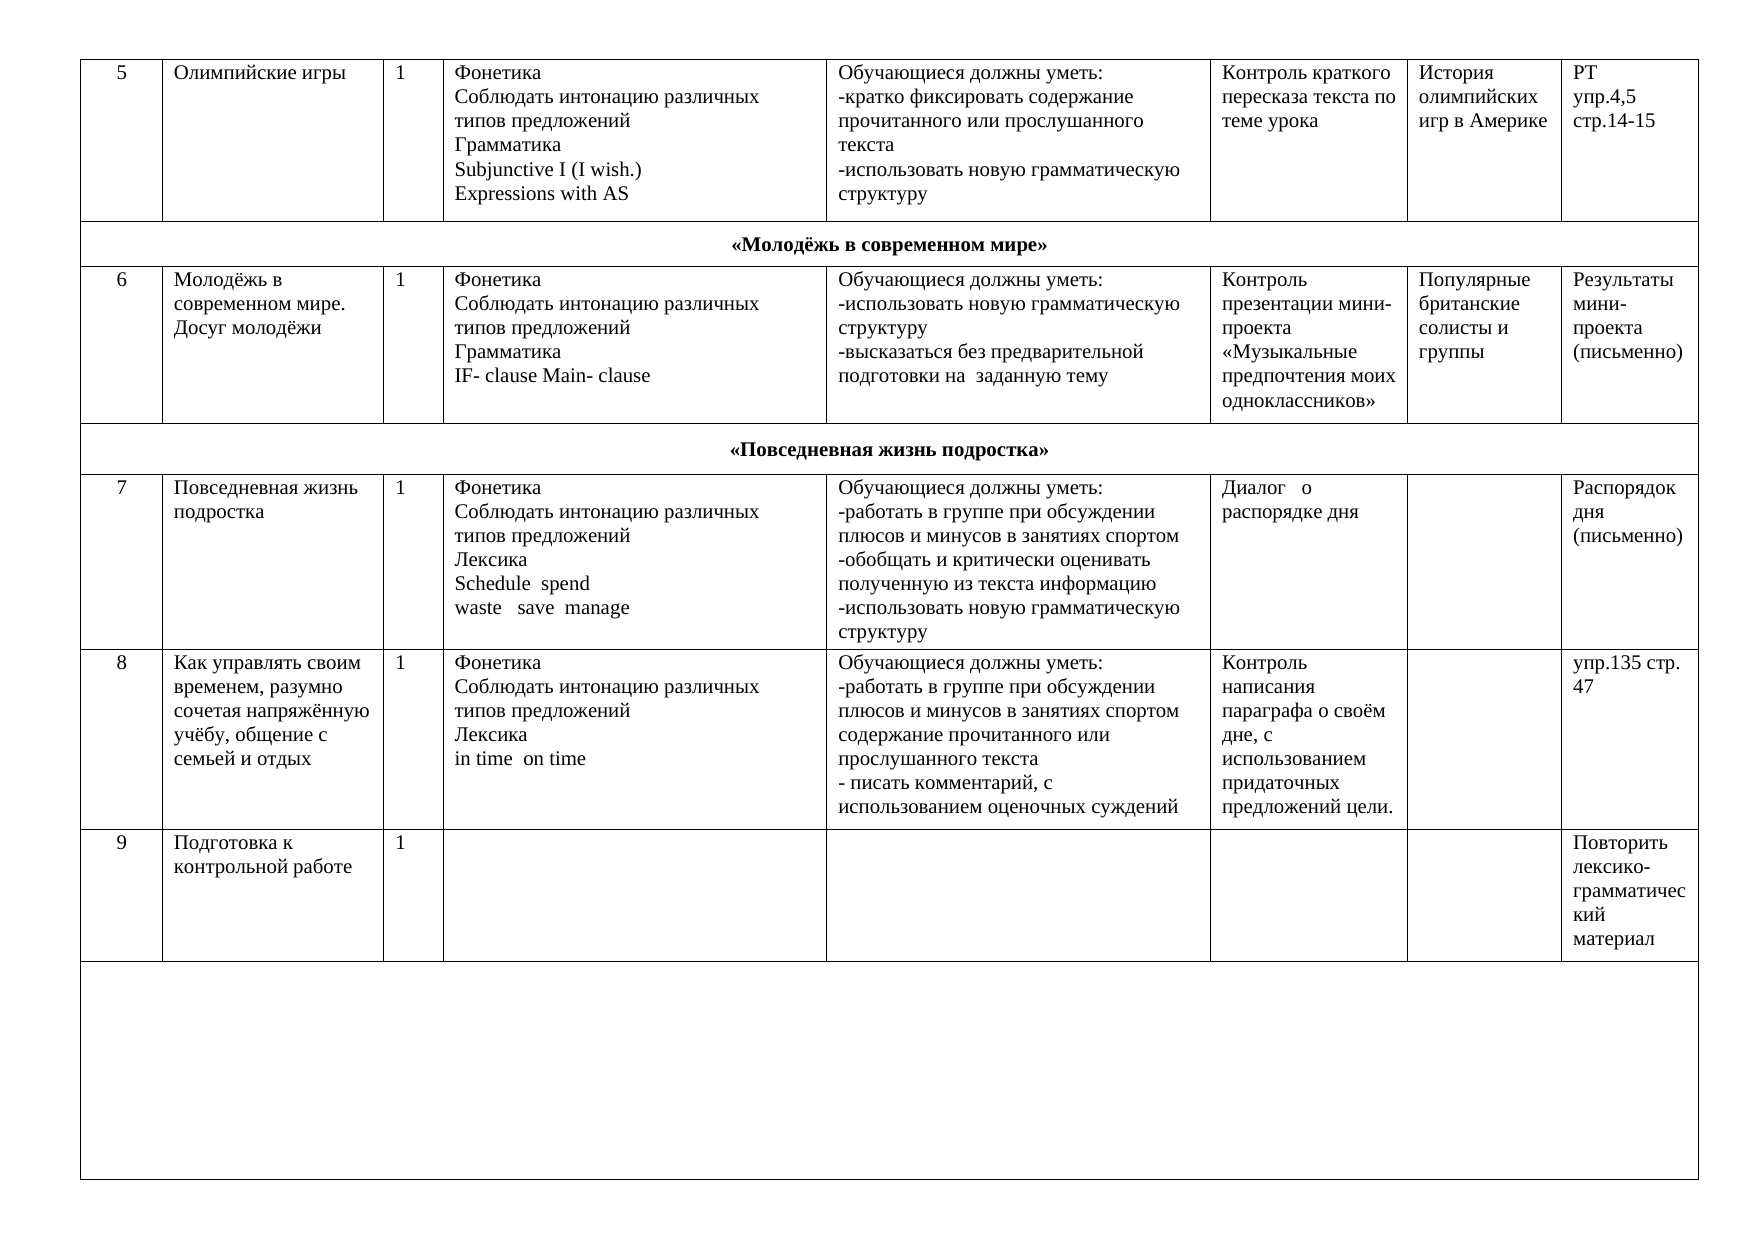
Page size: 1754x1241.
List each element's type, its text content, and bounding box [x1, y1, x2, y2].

table_cell Повседневная жизнь подростка [163, 475, 383, 648]
table_cell Контроль краткого пересказа текста по теме урока [1211, 60, 1407, 221]
table_cell [827, 830, 1210, 961]
table_cell 8 [81, 650, 162, 829]
table_cell 7 [81, 475, 162, 648]
table_cell История олимпийских игр в Америке [1408, 60, 1561, 221]
table_cell 1 [384, 60, 443, 221]
table_cell Подготовка к контрольной работе [163, 830, 383, 961]
table_cell Обучающиеся должны уметь: -кратко фиксировать содержание прочитанного или прослушанного текста -использовать новую грамматическую структуру [827, 60, 1210, 221]
table_cell 1 [384, 475, 443, 648]
table_cell Популярные британские солисты и группы [1408, 267, 1561, 423]
table_cell [1211, 830, 1407, 961]
table_cell [1408, 830, 1561, 961]
table_cell 9 [81, 830, 162, 961]
table_cell Фонетика Соблюдать интонацию различных типов предложений Лексика in time on time [444, 650, 826, 829]
table_cell «Молодёжь в современном мире» [81, 222, 1698, 266]
table_cell 1 [384, 830, 443, 961]
table_cell 1 [384, 650, 443, 829]
table_cell Фонетика Соблюдать интонацию различных типов предложений Грамматика Subjunctive I (I wish.) Expressions with AS [444, 60, 826, 221]
table_cell Распорядок дня (письменно) [1562, 475, 1698, 648]
table_cell Обучающиеся должны уметь: -использовать новую грамматическую структуру -высказаться без предварительной подготовки на заданную тему [827, 267, 1210, 423]
table_cell Диалог о распорядке дня [1211, 475, 1407, 648]
table_cell «Повседневная жизнь подростка» [81, 424, 1698, 474]
table_cell Олимпийские игры [163, 60, 383, 221]
table_cell Обучающиеся должны уметь: -работать в группе при обсуждении плюсов и минусов в занятиях спортом -обобщать и критически оценивать полученную из текста информацию -использовать новую грамматическую структуру [827, 475, 1210, 648]
table_cell 5 [81, 60, 162, 221]
table_cell Контроль презентации мини-проекта «Музыкальные предпочтения моих одноклассников» [1211, 267, 1407, 423]
table_cell Результаты мини-проекта (письменно) [1562, 267, 1698, 423]
table_cell [444, 830, 826, 961]
table_cell Фонетика Соблюдать интонацию различных типов предложений Лексика Schedule spend waste save manage [444, 475, 826, 648]
table_cell [1408, 650, 1561, 829]
table_cell Молодёжь в современном мире. Досуг молодёжи [163, 267, 383, 423]
table_cell [1408, 475, 1561, 648]
table_cell Контроль написания параграфа о своём дне, с использованием придаточных предложений цели. [1211, 650, 1407, 829]
table_cell Повторить лексико-грамматический материал [1562, 830, 1698, 961]
table_cell Обучающиеся должны уметь: -работать в группе при обсуждении плюсов и минусов в занятиях спортом содержание прочитанного или прослушанного текста - писать комментарий, с использованием оценочных суждений [827, 650, 1210, 829]
table_cell Фонетика Соблюдать интонацию различных типов предложений Грамматика IF- clause clause [444, 267, 826, 423]
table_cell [81, 962, 1698, 1178]
table_cell упр.135 стр. 47 [1562, 650, 1698, 829]
table_cell РТ упр.4,5 стр.14-15 [1562, 60, 1698, 221]
table_cell Как управлять своим временем, разумно сочетая напряжённую учёбу, общение с семьей и отдых [163, 650, 383, 829]
table_cell 6 [81, 267, 162, 423]
table_cell 1 [384, 267, 443, 423]
